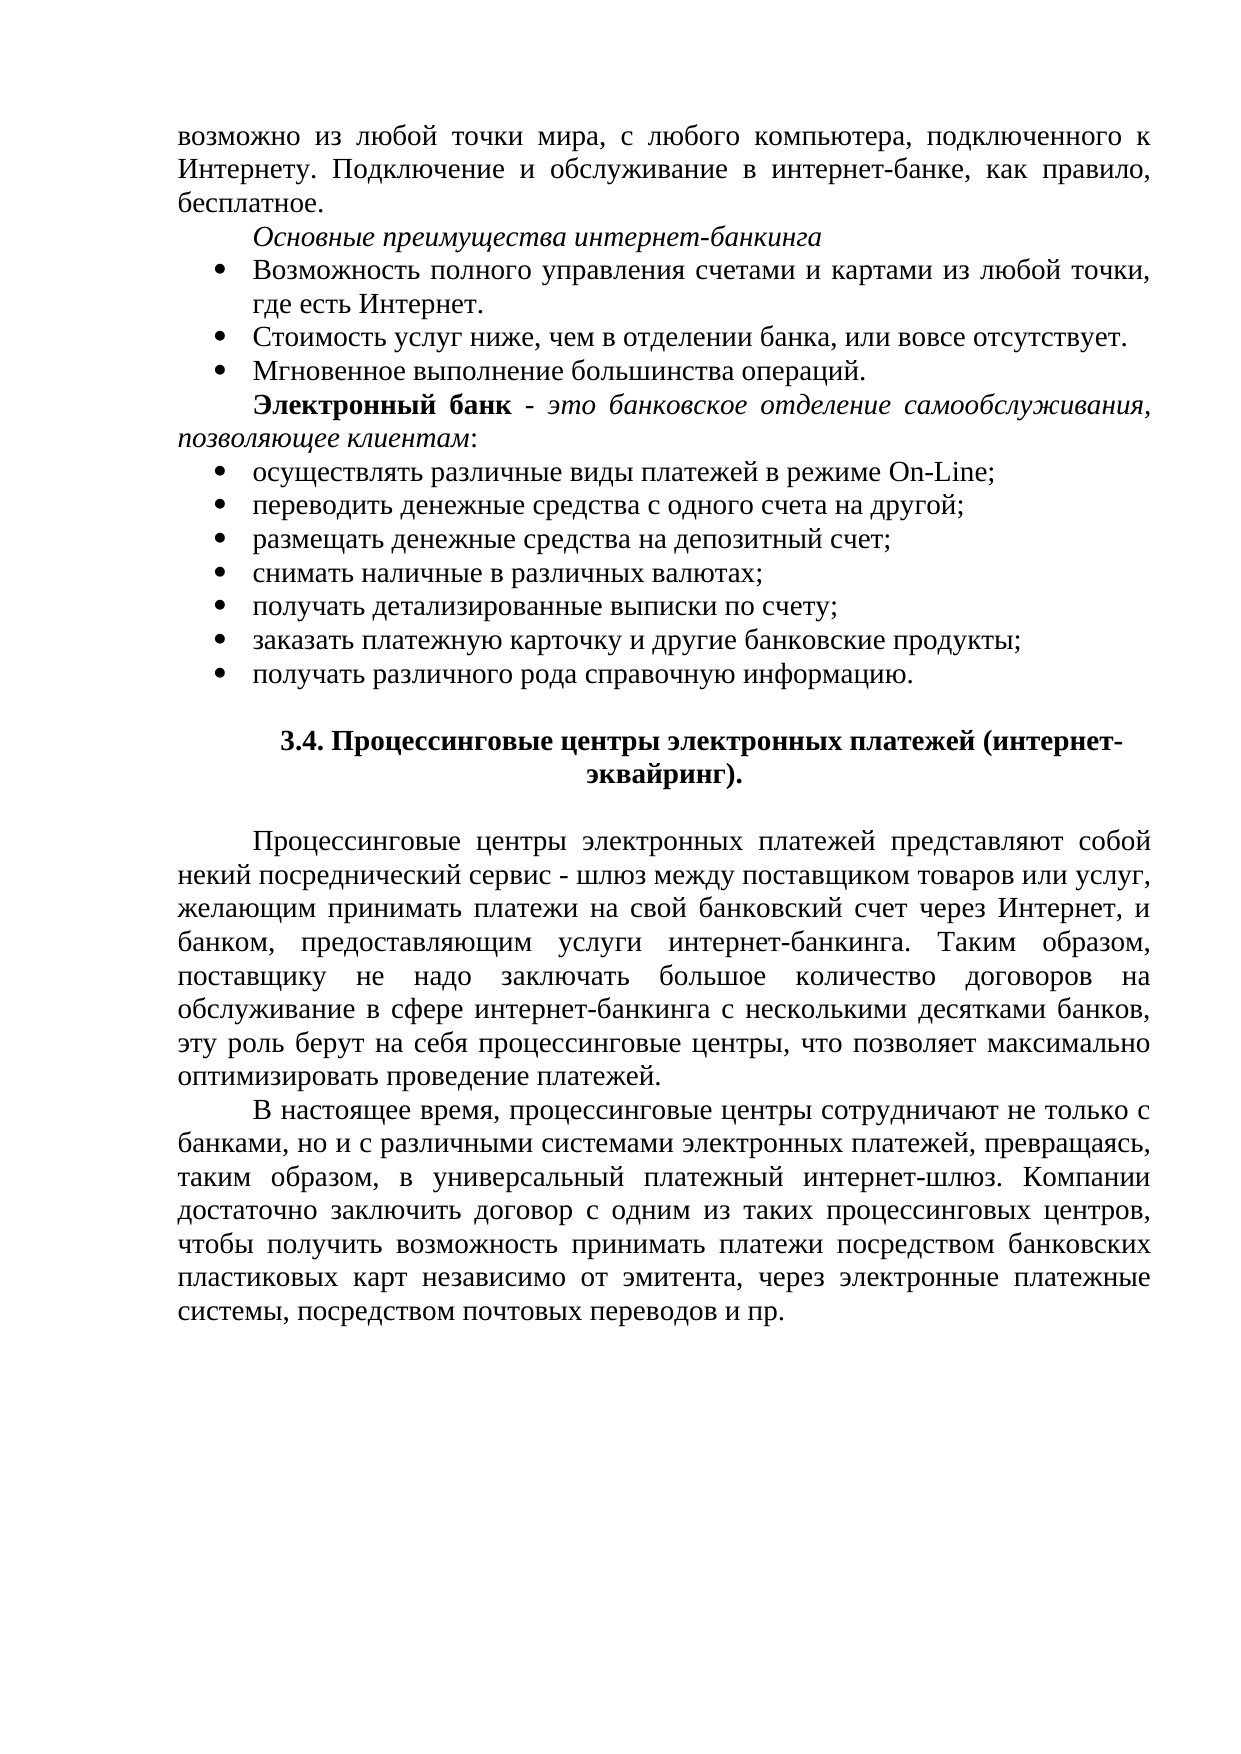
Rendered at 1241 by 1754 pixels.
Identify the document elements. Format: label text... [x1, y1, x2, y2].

list Возможность полного управления счетами и картами из любой точки, где есть Интернет. [215, 252, 1152, 319]
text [177, 118, 1152, 219]
text В настоящее время, процессинговые центры сотрудничают не только с банками, но и с различными системами электронных платежей, превращаясь, таким образом, в универсальный платежный интернет-шлюз. Компании достаточно заключить договор с одним из таких процессинговых центров, чтобы получить возможность принимать платежи посредством банковских пластиковых карт независимо от эмитента, через электронные платежные системы, посредством почтовых переводов и пр. [177, 1092, 1152, 1327]
list снимать наличные в различных валютах; [215, 555, 1152, 588]
list переводить денежные средства с одного счета на другой; [215, 487, 1152, 521]
list Стоимость услуг ниже, чем в отделении банка, или вовсе отсутствует. [215, 319, 1152, 353]
list осуществлять различные виды платежей в режиме On-Line; [215, 454, 1152, 487]
text 3.4. Процессинговые центры электронных платежей (интернет-эквайринг). [177, 723, 1152, 790]
list размещать денежные средства на депозитный счет; [215, 521, 1152, 555]
list получать детализированные выписки по счету; [215, 588, 1152, 622]
list Мгновенное выполнение большинства операций. [215, 353, 1152, 387]
text Электронный банк - это банковское отделение самообслуживания, позволяющее клиентам: [177, 387, 1152, 454]
list заказать платежную карточку и другие банковские продукты; [215, 622, 1152, 656]
text Основные преимущества интернет-банкинга [177, 219, 1152, 252]
text Процессинговые центры электронных платежей представляют собой некий посреднический сервис - шлюз между поставщиком товаров или услуг, желающим принимать платежи на свой банковский счет через Интернет, и банком, предоставляющим услуги интернет-банкинга. Таким образом, поставщику не надо заключать большое количество договоров на обслуживание в сфере интернет-банкинга с несколькими десятками банков, эту роль берут на себя процессинговые центры, что позволяет максимально оптимизировать проведение платежей. [177, 823, 1152, 1092]
list получать различного рода справочную информацию. [215, 656, 1152, 689]
